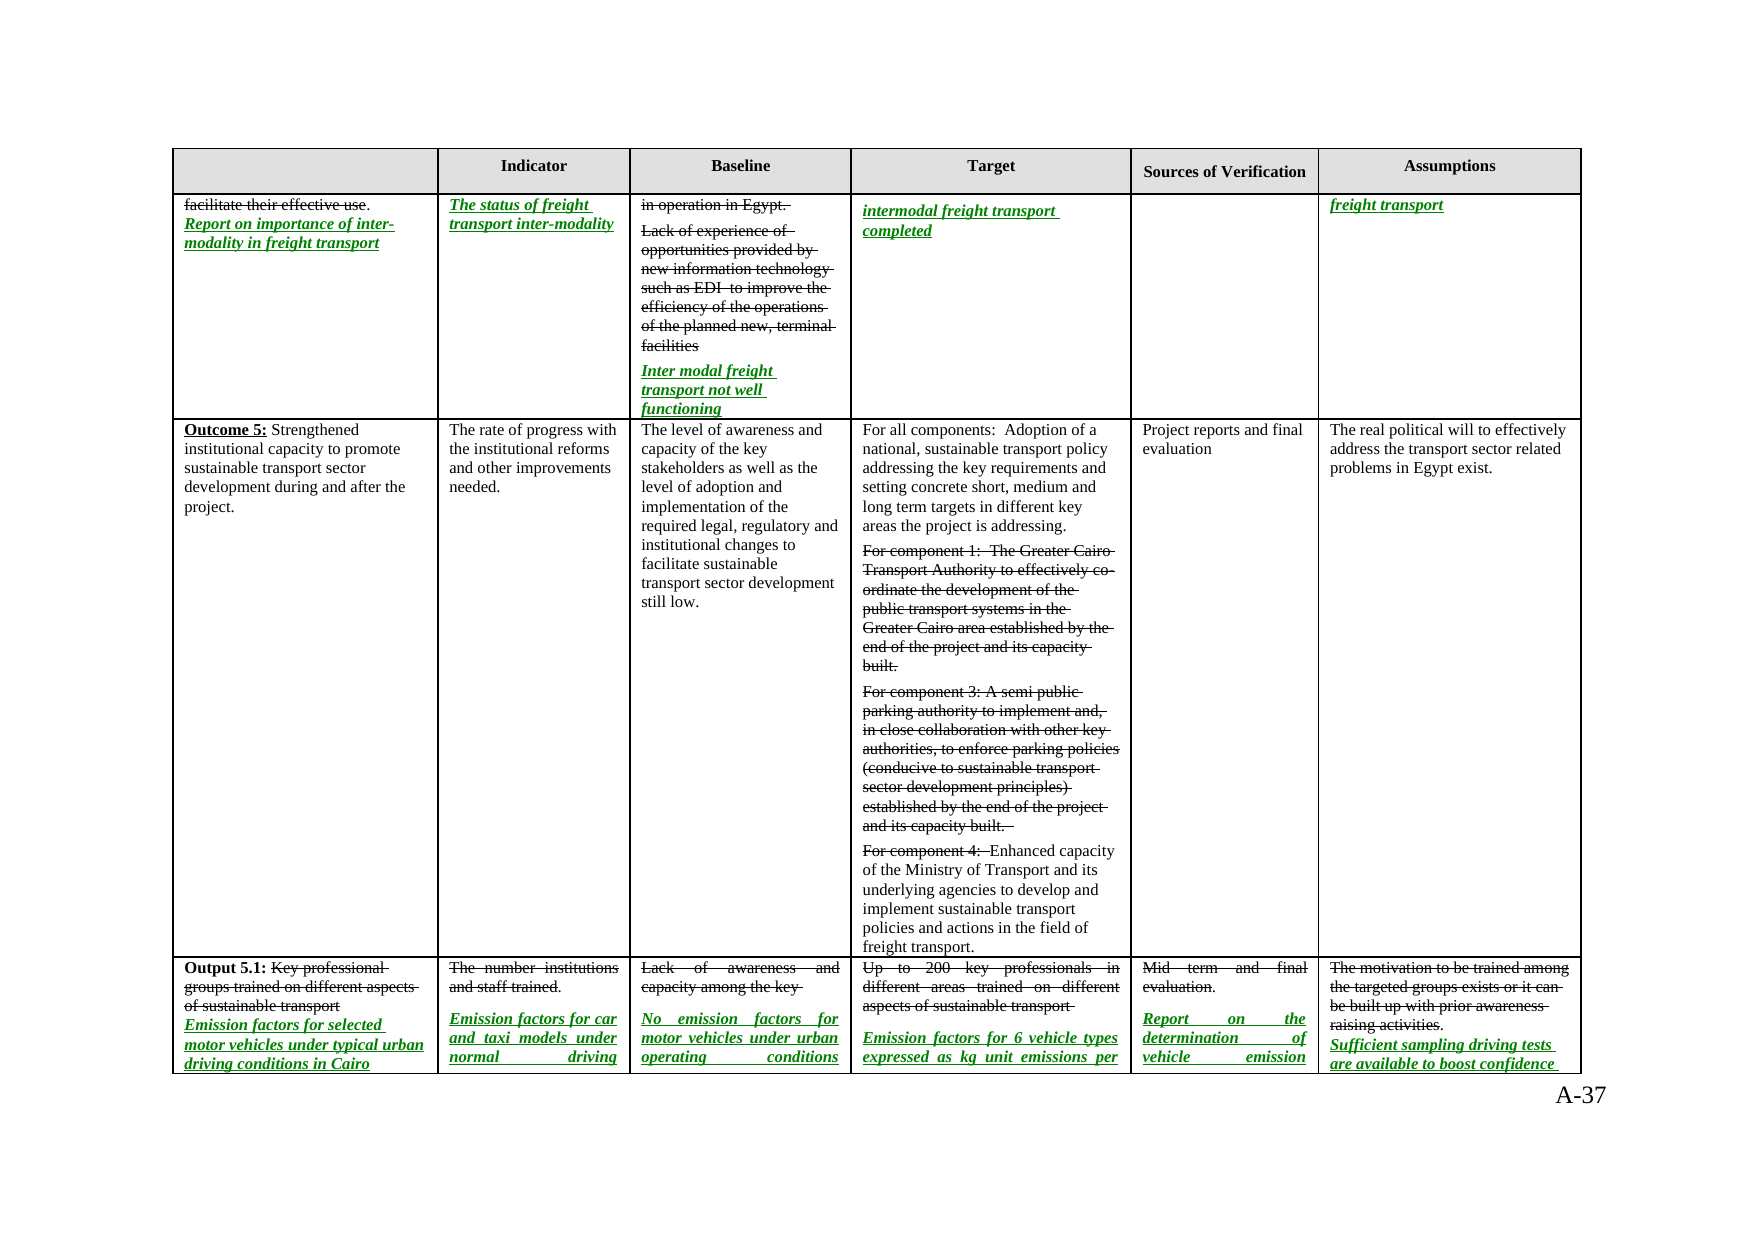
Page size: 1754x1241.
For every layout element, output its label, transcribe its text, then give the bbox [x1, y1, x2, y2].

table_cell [852, 958, 1130, 1073]
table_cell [631, 958, 850, 1073]
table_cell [1319, 958, 1580, 1073]
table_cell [439, 195, 629, 418]
table_cell Project reports and final evaluation [1132, 420, 1318, 956]
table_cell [439, 958, 629, 1073]
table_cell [1319, 195, 1580, 418]
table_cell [1132, 958, 1318, 1073]
table_cell The rate of progress with the institutional reforms and other improvements needed. [439, 420, 629, 956]
table_header Baseline [631, 149, 850, 193]
table_header Sources of Verification [1132, 149, 1318, 193]
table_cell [1132, 195, 1318, 418]
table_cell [174, 958, 437, 1073]
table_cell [631, 195, 850, 418]
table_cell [852, 195, 1130, 418]
table_cell Outcome 5: Strengthened institutional capacity to promote sustainable transport sector development during and after the project. [174, 420, 437, 956]
table_header Assumptions [1319, 149, 1580, 193]
table_cell The level of awareness and capacity of the key stakeholders as well as the level of adoption and implementation of the required legal, regulatory and institutional changes to facilitate sustainable transport sector development still low. [631, 420, 850, 956]
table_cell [174, 195, 437, 418]
table_header Target [852, 149, 1130, 193]
table_cell The real political will to effectively address the transport sector related problems in Egypt exist. [1319, 420, 1580, 956]
table_cell For all components: Adoption of a national, sustainable transport policy addressing the key requirements and setting concrete short, medium and long term targets in different key areas the project is addressing. For component 1: The Greater Cairo Transport Authority to effectively co-ordinate the development of the public transport systems in the Greater Cairo area established by the end of the project and its capacity built. For component 3: A semi public parking authority to implement and, in close collaboration with other key authorities, to enforce parking policies (conducive to sustainable transport sector development principles) established by the end of the project and its capacity built. For component 4: Enhanced capacity of the Ministry of Transport and its underlying agencies to develop and implement sustainable transport policies and actions in the field of freight transport. [852, 420, 1130, 956]
table_header [174, 149, 437, 193]
table_header Indicator [439, 149, 629, 193]
